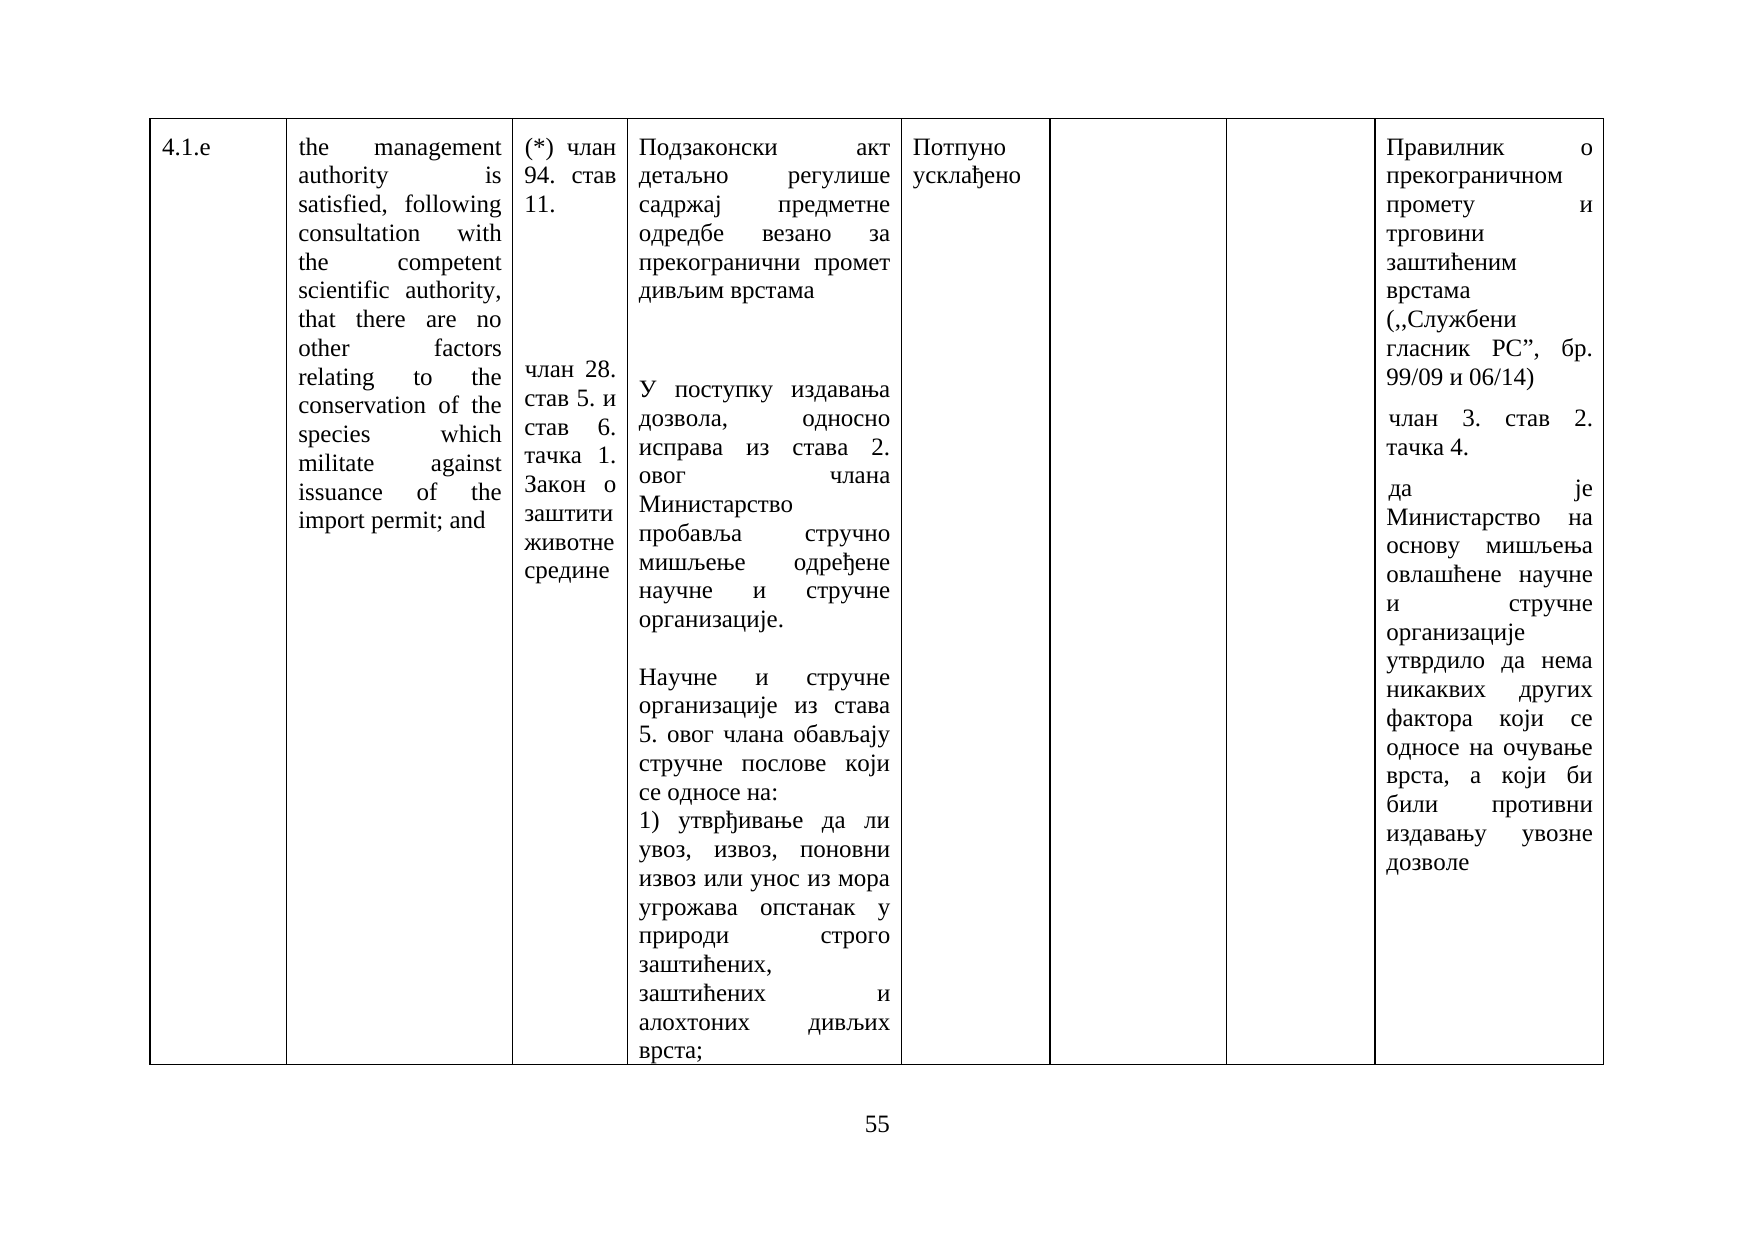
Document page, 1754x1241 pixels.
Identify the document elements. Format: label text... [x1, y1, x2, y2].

table_cell [1051, 119, 1226, 1064]
table_cell (*) члан 94. став 11. члан 28. став 5. и став 6. тачка 1. Закон о заштити животне средине [513, 119, 627, 1064]
table_cell [1227, 119, 1374, 1064]
table_cell 4.1.e [151, 119, 286, 1064]
table_cell the management authority is satisfied, following consultation with the competent scientific authority, that there are no other factors relating to the conservation of the species which militate against issuance of the import permit; and [287, 119, 512, 1064]
table_cell Потпуно усклађено [902, 119, 1049, 1064]
table_cell Правилник о прекограничном промету и трговини заштићеним врстама (,,Службени гласник РС”, бр. 99/09 и 06/14) члан 3. став 2. тачка 4. да је Министарство на основу мишљења овлашћене научне и стручне организације утврдило да нема никаквих других фактора који се односе на очување врста, а који би били противни издавању увозне дозволе [1376, 119, 1603, 1064]
table_cell Подзаконски акт детаљно регулише садржај предметне одредбе везано за прекогранични промет дивљим врстама У поступку издавања дозвола, односно исправа из става 2. овог члана Министарство пробавља стручно мишљење одређене научне и стручне организације. Научне и стручне организације из става 5. овог члана обављају стручне послове који се односе на: 1) утврђивање да ли увоз, извоз, поновни извоз или унос из мора угрожава опстанак у природи строго заштићених, заштићених и алохтоних дивљих врста; [628, 119, 901, 1064]
